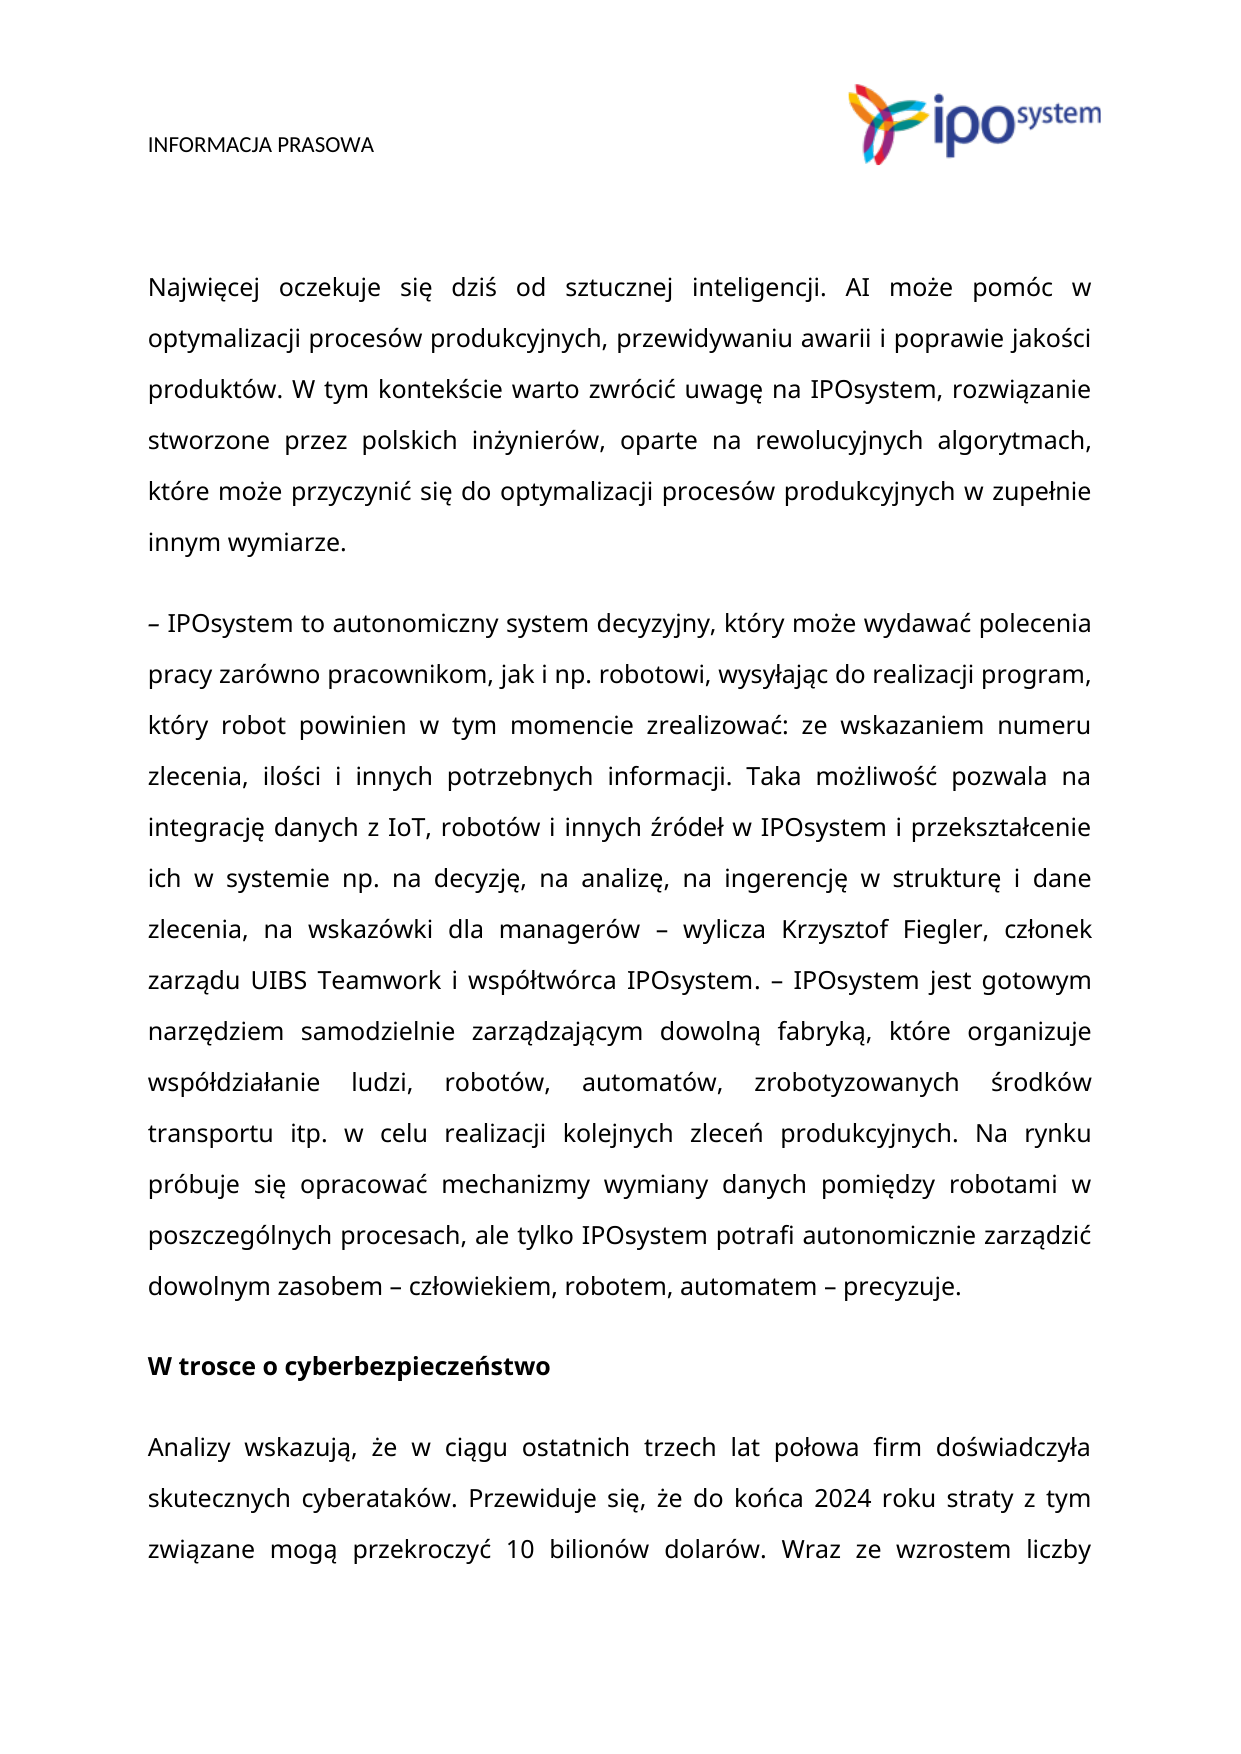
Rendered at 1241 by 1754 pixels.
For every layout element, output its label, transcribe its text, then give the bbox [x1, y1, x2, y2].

subtitle W trosce o cyberbezpieczeństwo [148, 1349, 1093, 1383]
picture [847, 83, 1100, 164]
text Najwięcej oczekuje się dziś od sztucznej inteligencji. AI może pomóc w optymalizacji procesów produkcyjnych, przewidywaniu awarii i poprawie jakości produktów. W tym kontekście warto zwrócić uwagę na IPOsystem, rozwiązanie stworzone przez polskich inżynierów, oparte na rewolucyjnych algorytmach, które może przyczynić się do optymalizacji procesów produkcyjnych w zupełnie innym wymiarze. [148, 270, 1093, 559]
text – IPOsystem to autonomiczny system decyzyjny, który może wydawać polecenia pracy zarówno pracownikom, jak i np. robotowi, wysyłając do realizacji program, który robot powinien w tym momencie zrealizować: ze wskazaniem numeru zlecenia, ilości i innych potrzebnych informacji. Taka możliwość pozwala na integrację danych z IoT, robotów i innych źródeł w IPOsystem i przekształcenie ich w systemie np. na decyzję, na analizę, na ingerencję w strukturę i dane zlecenia, na wskazówki dla managerów – wylicza Krzysztof Fiegler, członek zarządu UIBS Teamwork i współtwórca IPOsystem. – IPOsystem jest gotowym narzędziem samodzielnie zarządzającym dowolną fabryką, które organizuje współdziałanie ludzi, robotów, automatów, zrobotyzowanych środków transportu itp. w celu realizacji kolejnych zleceń produkcyjnych. Na rynku próbuje się opracować mechanizmy wymiany danych pomiędzy robotami w poszczególnych procesach, ale tylko IPOsystem potrafi autonomicznie zarządzić dowolnym zasobem – człowiekiem, robotem, automatem – precyzuje. [148, 605, 1093, 1303]
